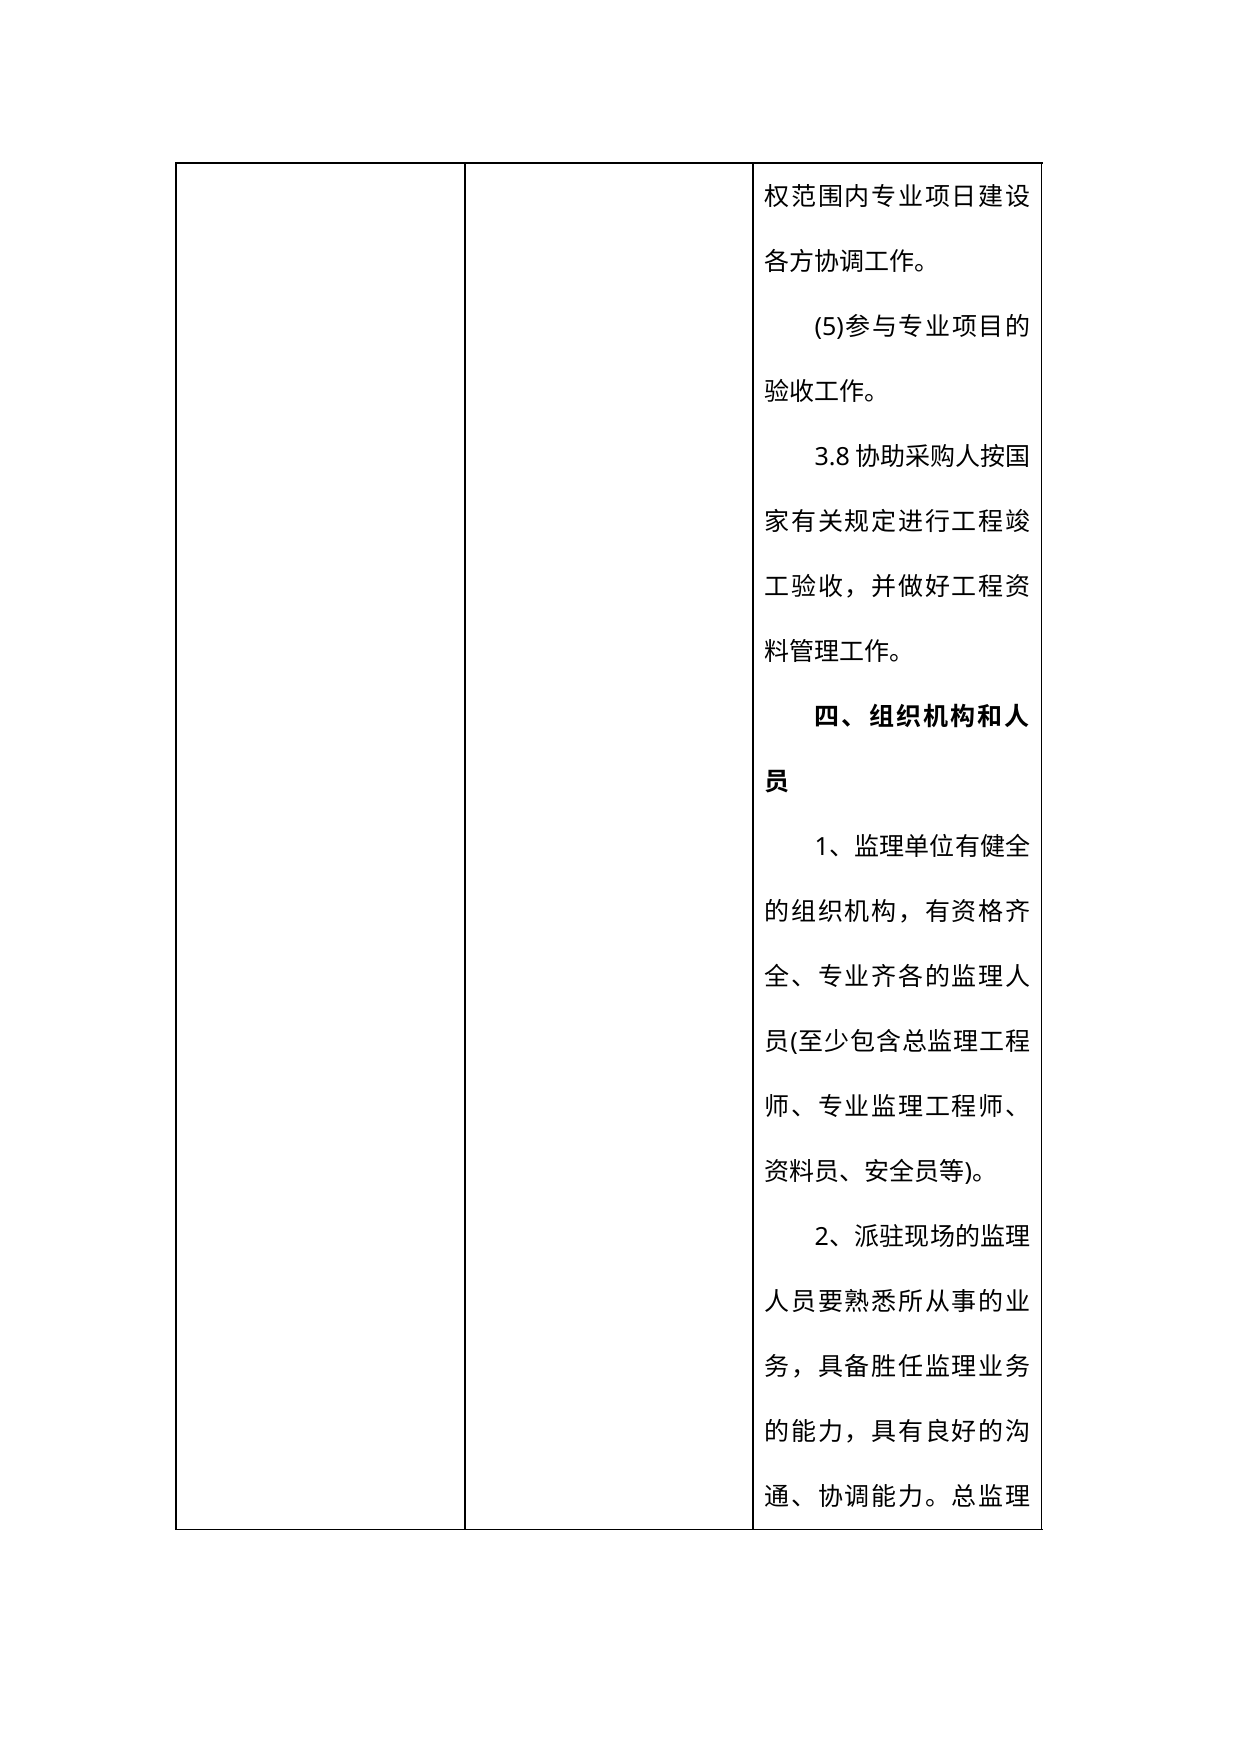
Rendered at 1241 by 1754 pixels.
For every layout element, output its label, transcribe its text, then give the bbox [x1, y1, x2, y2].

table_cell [754, 164, 1041, 1528]
table_cell 1 [177, 164, 464, 1528]
table_cell [466, 164, 752, 1528]
